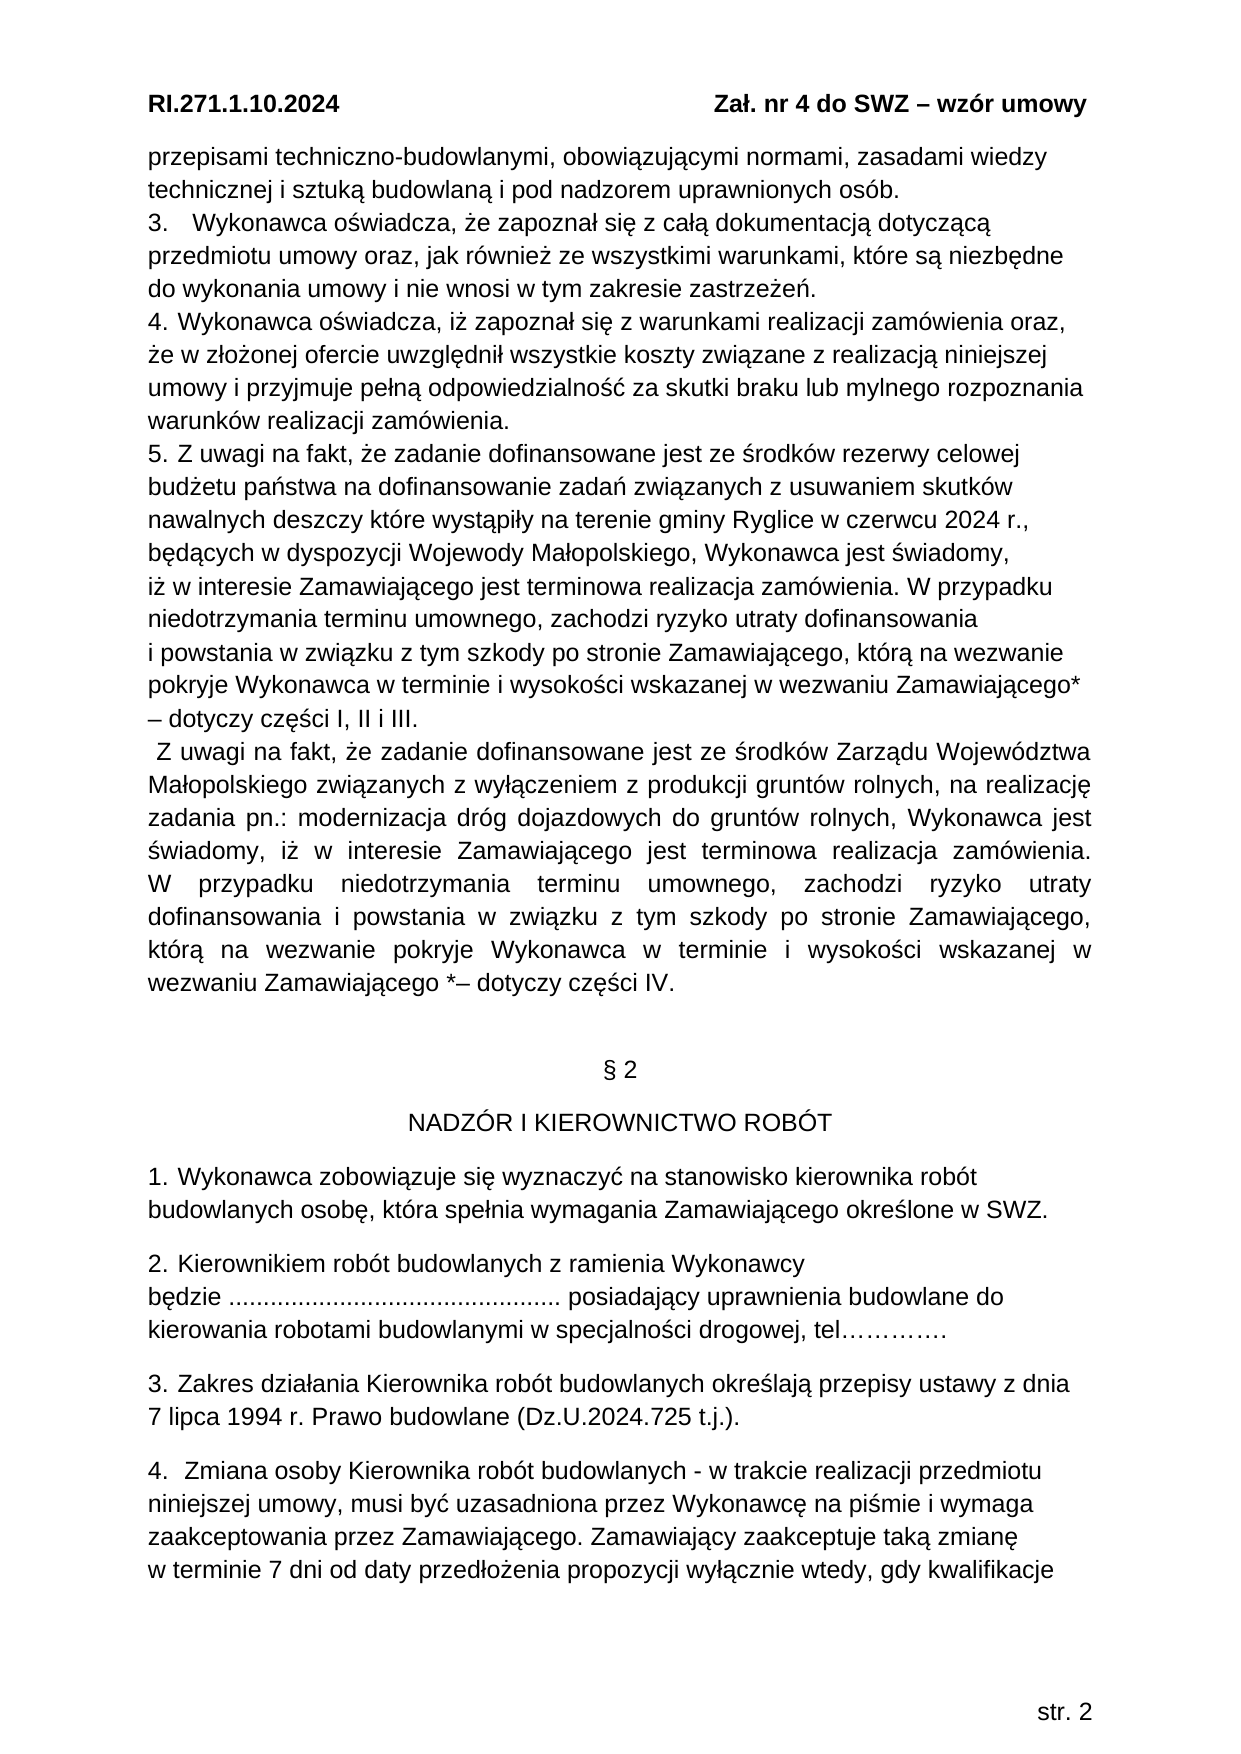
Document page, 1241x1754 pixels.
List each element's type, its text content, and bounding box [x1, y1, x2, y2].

text NADZÓR I KIEROWNICTWO ROBÓT [148, 1108, 1093, 1137]
list Wykonawca oświadcza, iż zapoznał się z warunkami realizacji zamówienia oraz, że w złożonej ofercie uwzględnił wszystkie koszty związane z realizacją niniejszej umowy i przyjmuje pełną odpowiedzialność za skutki braku lub mylnego rozpoznania warunków realizacji zamówienia. [148, 307, 1093, 435]
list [148, 142, 1093, 204]
list Z uwagi na fakt, że zadanie dofinansowane jest ze środków rezerwy celowej budżetu państwa na dofinansowanie zadań związanych z usuwaniem skutków nawalnych deszczy które wystąpiły na terenie gminy Ryglice w czerwcu 2024 r., będących w dyspozycji Wojewody Małopolskiego, Wykonawca jest świadomy, iż w interesie Zamawiającego jest terminowa realizacja zamówienia. W przypadku niedotrzymania terminu umownego, zachodzi ryzyko utraty dofinansowania i powstania w związku z tym szkody po stronie Zamawiającego, którą na wezwanie pokryje Wykonawca w terminie i wysokości wskazanej w wezwaniu Zamawiającego* – dotyczy części I, II i III. [148, 439, 1093, 732]
list Zakres działania Kierownika robót budowlanych określają przepisy ustawy z dnia 7 lipca 1994 r. Prawo budowlane (Dz.U.2024.725 t.j.). [148, 1369, 1093, 1431]
list Wykonawca zobowiązuje się wyznaczyć na stanowisko kierownika robót budowlanych osobę, która spełnia wymagania Zamawiającego określone w SWZ. [148, 1162, 1093, 1224]
list Kierownikiem robót budowlanych z ramienia Wykonawcy będzie ................................................ posiadający uprawnienia budowlane do kierowania robotami budowlanymi w specjalności drogowej, tel…………. [148, 1249, 1093, 1344]
list Wykonawca oświadcza, że zapoznał się z całą dokumentacją dotyczącą przedmiotu umowy oraz, jak również ze wszystkimi warunkami, które są niezbędne do wykonania umowy i nie wnosi w tym zakresie zastrzeżeń. [148, 208, 1093, 303]
list Z uwagi na fakt, że zadanie dofinansowane jest ze środków Zarządu Województwa Małopolskiego związanych z wyłączeniem z produkcji gruntów rolnych, na realizację zadania pn.: modernizacja dróg dojazdowych do gruntów rolnych, Wykonawca jest świadomy, iż w interesie Zamawiającego jest terminowa realizacja zamówienia. W przypadku niedotrzymania terminu umownego, zachodzi ryzyko utraty dofinansowania i powstania w związku z tym szkody po stronie Zamawiającego, którą na wezwanie pokryje Wykonawca w terminie i wysokości wskazanej w wezwaniu Zamawiającego *– dotyczy części IV. [148, 737, 1093, 996]
text § 2 [148, 1054, 1093, 1083]
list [148, 1456, 1093, 1584]
